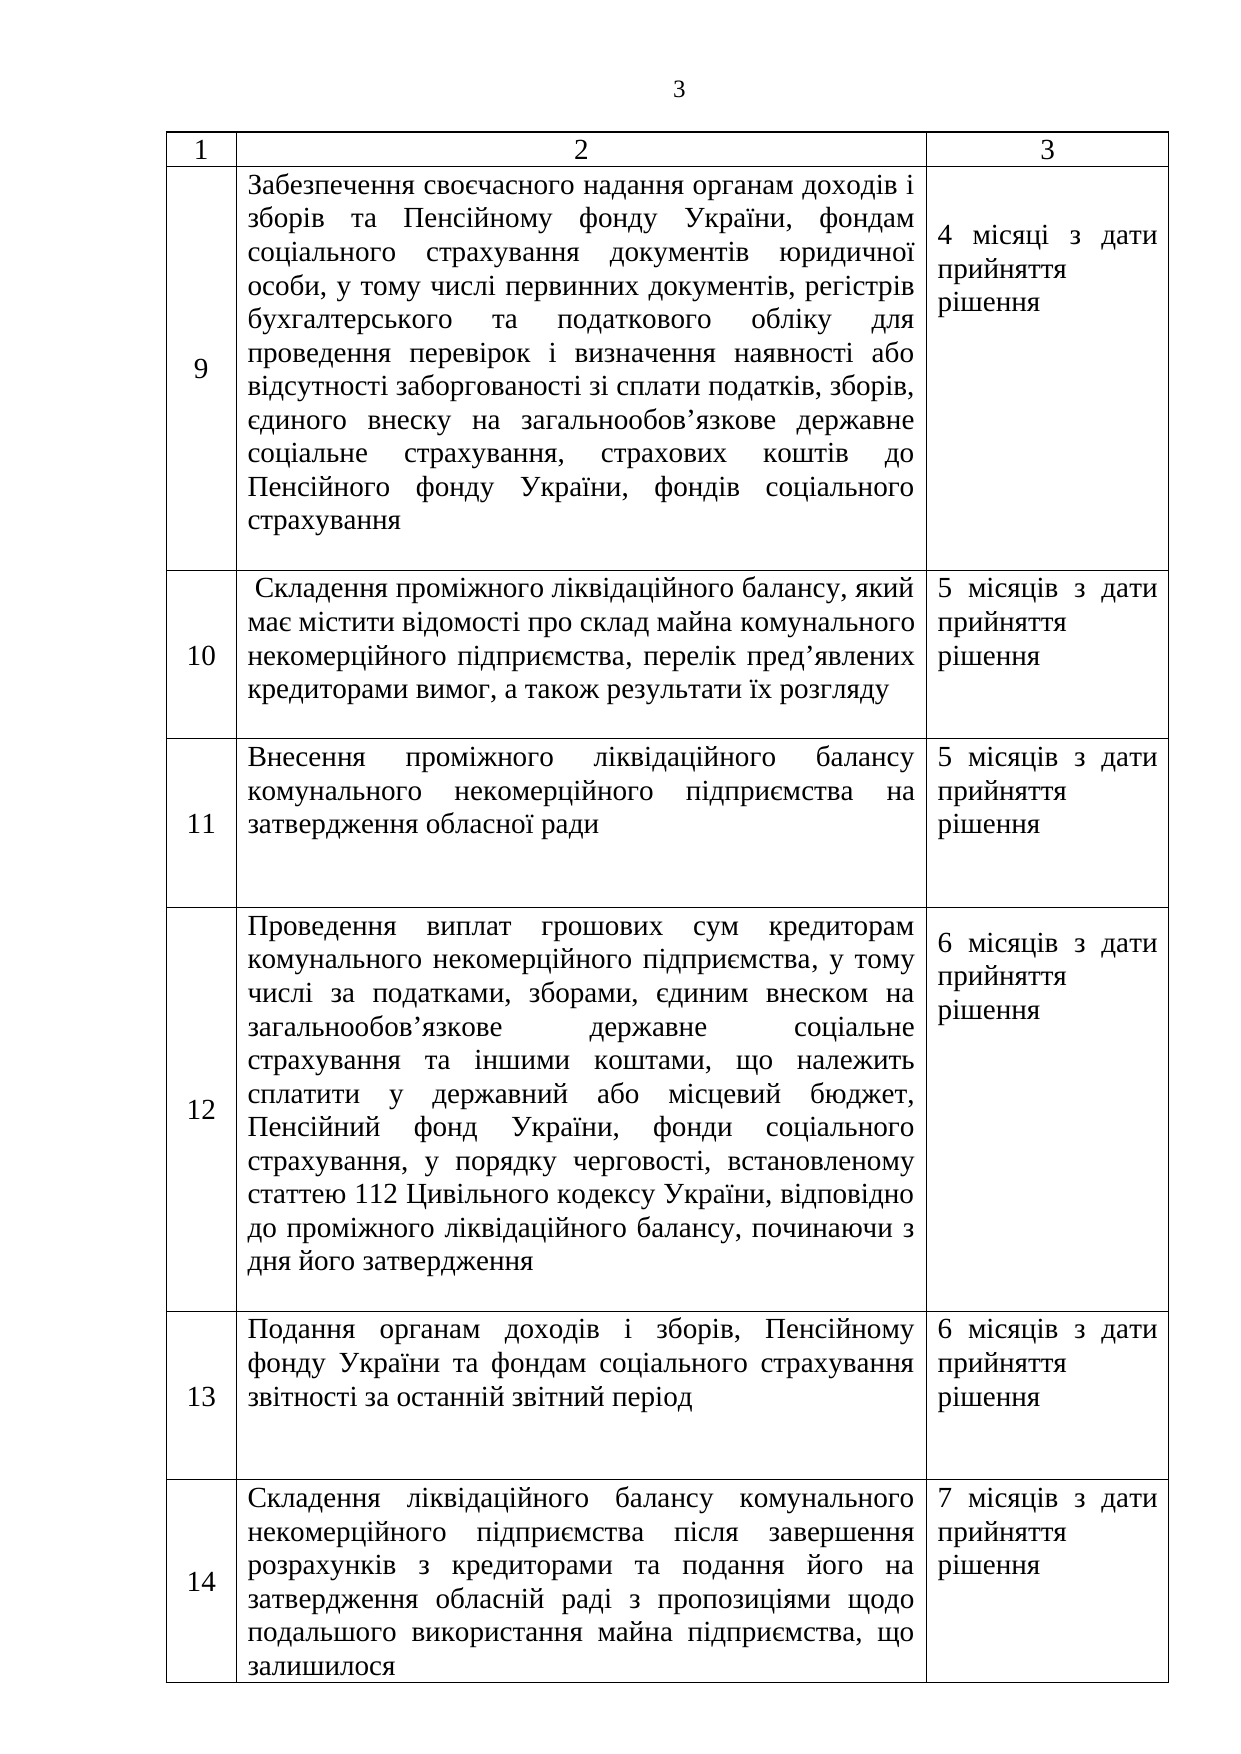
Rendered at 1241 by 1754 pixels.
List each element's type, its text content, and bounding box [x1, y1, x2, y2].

table_cell 7 місяців з дати прийняття рішення [927, 1480, 1168, 1682]
table_cell Складення ліквідаційного балансу комунального некомерційного підприємства після завершення розрахунків з кредиторами та подання його на затвердження обласній раді з пропозиціями щодо подальшого використання майна підприємства, що залишилося [237, 1480, 926, 1682]
table_cell 11 [167, 739, 236, 907]
table_cell Подання органам доходів і зборів, Пенсійному фонду України та фондам соціального страхування звітності за останній звітний період [237, 1312, 926, 1479]
table_cell 3 [927, 133, 1168, 166]
table_cell 2 [237, 133, 926, 166]
table_cell 6 місяців з дати прийняття рішення [927, 1312, 1168, 1479]
table_cell 13 [167, 1312, 236, 1479]
table_cell 12 [167, 908, 236, 1311]
table_cell 14 [167, 1480, 236, 1682]
table_cell 5 місяців з дати прийняття рішення [927, 739, 1168, 907]
table_cell Проведення виплат грошових сум кредиторам комунального некомерційного підприємства, у тому числі за податками, зборами, єдиним внеском на загальнообов’язкове державне соціальне страхування та іншими коштами, що належить сплатити у державний або місцевий бюджет, Пенсійний фонд України, фонди соціального страхування, у порядку черговості, встановленому статтею 112 Цивільного кодексу України, відповідно до проміжного ліквідаційного балансу, починаючи з дня його затвердження [237, 908, 926, 1311]
table_cell Внесення проміжного ліквідаційного балансу комунального некомерційного підприємства на затвердження обласної ради [237, 739, 926, 907]
table_cell Забезпечення своєчасного надання органам доходів і зборів та Пенсійному фонду України, фондам соціального страхування документів юридичної особи, у тому числі первинних документів, регістрів бухгалтерського та податкового обліку для проведення перевірок і визначення наявності або відсутності заборгованості зі сплати податків, зборів, єдиного внеску на загальнообов’язкове державне соціальне страхування, страхових коштів до Пенсійного фонду України, фондів соціального страхування [237, 167, 926, 569]
table_cell 1 [167, 133, 236, 166]
table_cell 10 [167, 571, 236, 738]
table_cell Складення проміжного ліквідаційного балансу, який має містити відомості про склад майна комунального некомерційного підприємства, перелік пред’явлених кредиторами вимог, а також результати їх розгляду [237, 571, 926, 738]
table_cell 4 місяці з дати прийняття рішення [927, 167, 1168, 569]
table_cell 6 місяців з дати прийняття рішення [927, 908, 1168, 1311]
table_cell 9 [167, 167, 236, 569]
table_cell 5 місяців з дати прийняття рішення [927, 571, 1168, 738]
